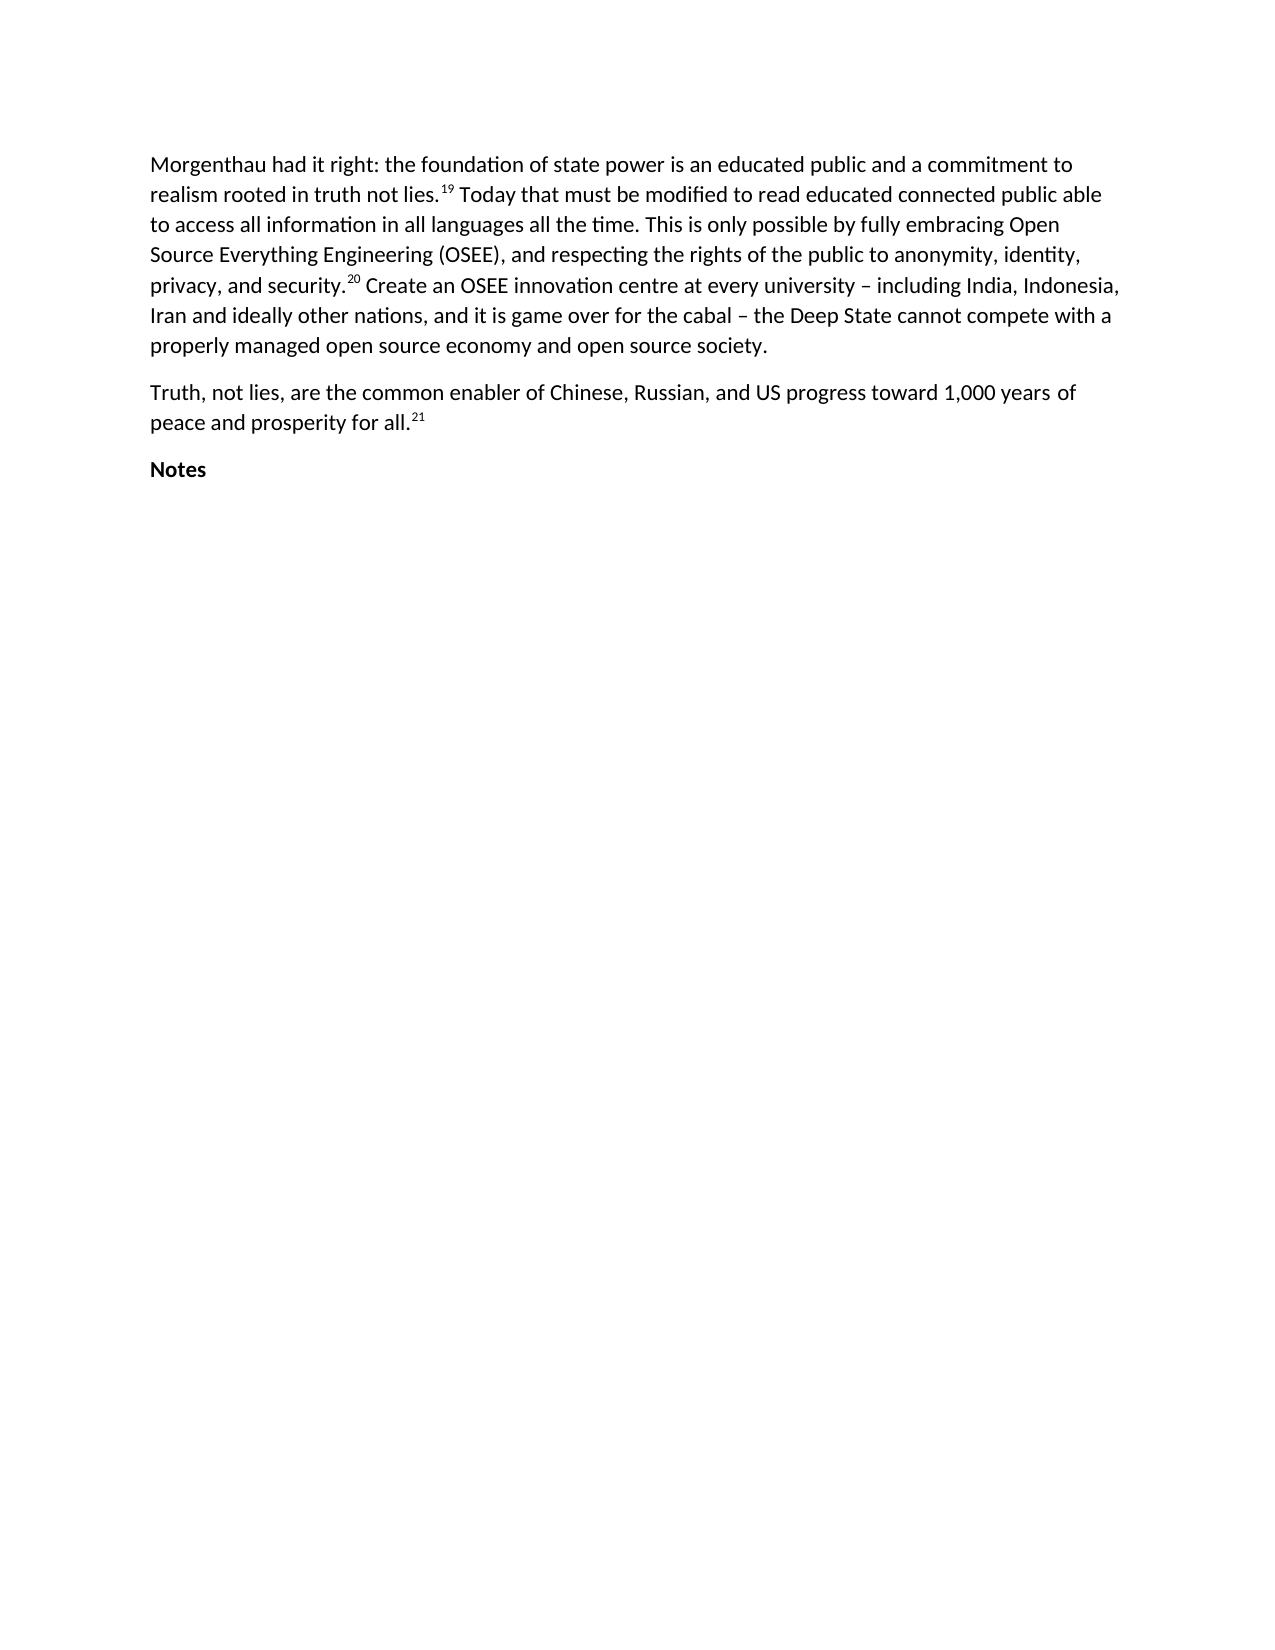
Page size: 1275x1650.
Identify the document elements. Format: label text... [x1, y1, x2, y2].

text Truth, not lies, are the common enabler of Chinese, Russian, and US progress toward 1,000 years of peace and prosperity for all. [150, 378, 1125, 436]
text Notes [150, 455, 1125, 483]
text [150, 150, 1125, 359]
